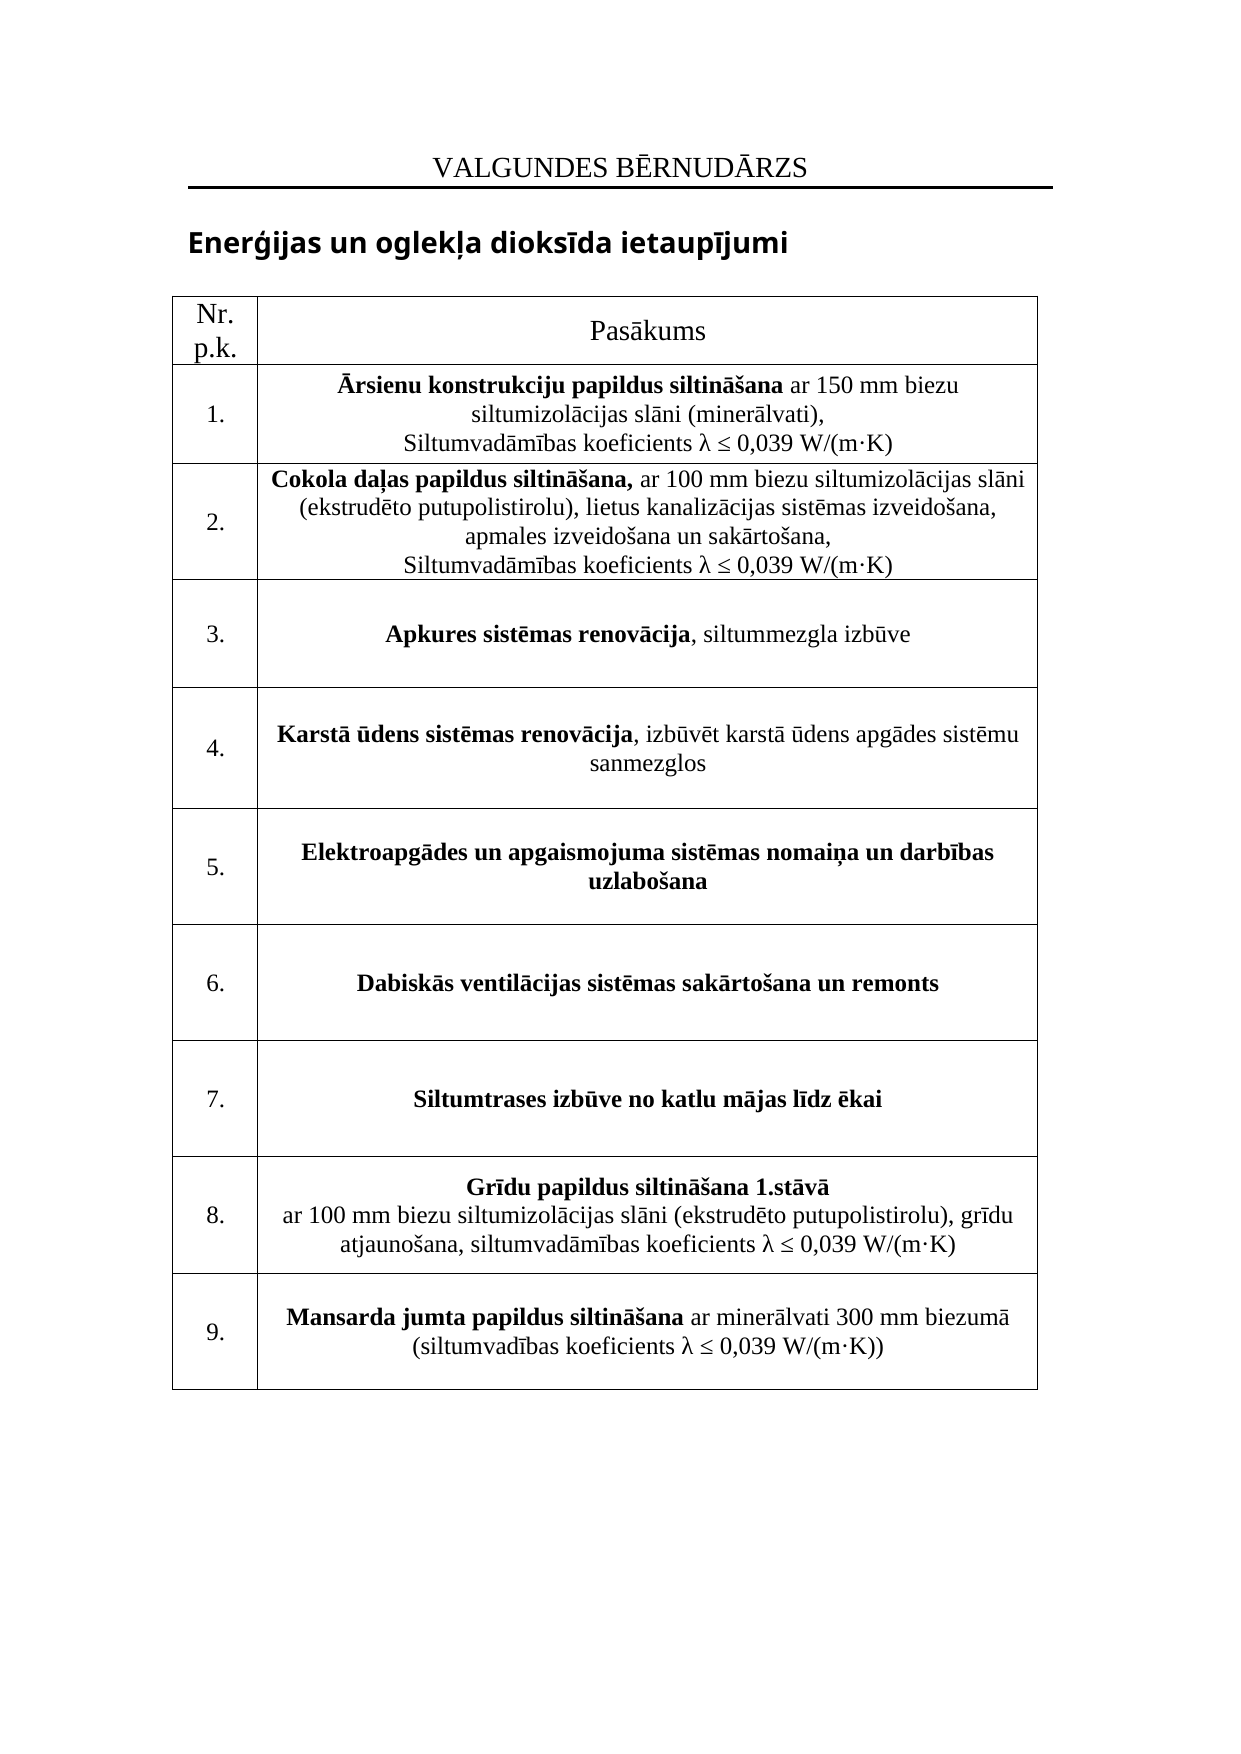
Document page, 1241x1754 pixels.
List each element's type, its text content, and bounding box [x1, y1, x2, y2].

table_cell 6. [173, 925, 257, 1040]
table_cell Grīdu papildus siltināšana 1.stāvā ar 100 mm biezu siltumizolācijas slāni (ekstrudēto putupolistirolu), grīdu atjaunošana, siltumvadāmības koeficients λ ≤ 0,039 W/(m·K) [258, 1157, 1037, 1272]
table_cell Cokola daļas papildus siltināšana, ar 100 mm biezu siltumizolācijas slāni (ekstrudēto putupolistirolu), lietus kanalizācijas sistēmas izveidošana, apmales izveidošana un sakārtošana, Siltumvadāmības koeficients λ ≤ 0,039 W/(m·K) [258, 464, 1037, 579]
table_cell 2. [173, 464, 257, 579]
text Valgundes bērNudārzs [187, 150, 1053, 189]
table_cell Apkures sistēmas renovācija, siltummezgla izbūve [258, 580, 1037, 687]
table_cell Mansarda jumta papildus siltināšana ar minerālvati 300 mm biezumā (siltumvadības koeficients λ ≤ 0,039 W/(m·K)) [258, 1274, 1037, 1389]
table_cell Elektroapgādes un apgaismojuma sistēmas nomaiņa un darbības uzlabošana [258, 809, 1037, 924]
table_cell Dabiskās ventilācijas sistēmas sakārtošana un remonts [258, 925, 1037, 1040]
table_cell 5. [173, 809, 257, 924]
text Enerģijas un oglekļa dioksīda ietaupījumi [187, 222, 1053, 262]
table_cell 3. [173, 580, 257, 687]
table_cell 1. [173, 365, 257, 463]
table_cell 9. [173, 1274, 257, 1389]
table_cell 7. [173, 1041, 257, 1156]
table_header Pasākums [258, 297, 1037, 364]
table_cell Karstā ūdens sistēmas renovācija, izbūvēt karstā ūdens apgādes sistēmu sanmezglos [258, 688, 1037, 807]
table_cell Siltumtrases izbūve no katlu mājas līdz ēkai [258, 1041, 1037, 1156]
table_cell Ārsienu konstrukciju papildus siltināšana ar 150 mm biezu siltumizolācijas slāni (minerālvati), Siltumvadāmības koeficients λ ≤ 0,039 W/(m·K) [258, 365, 1037, 463]
table_cell 4. [173, 688, 257, 807]
table_cell 8. [173, 1157, 257, 1272]
